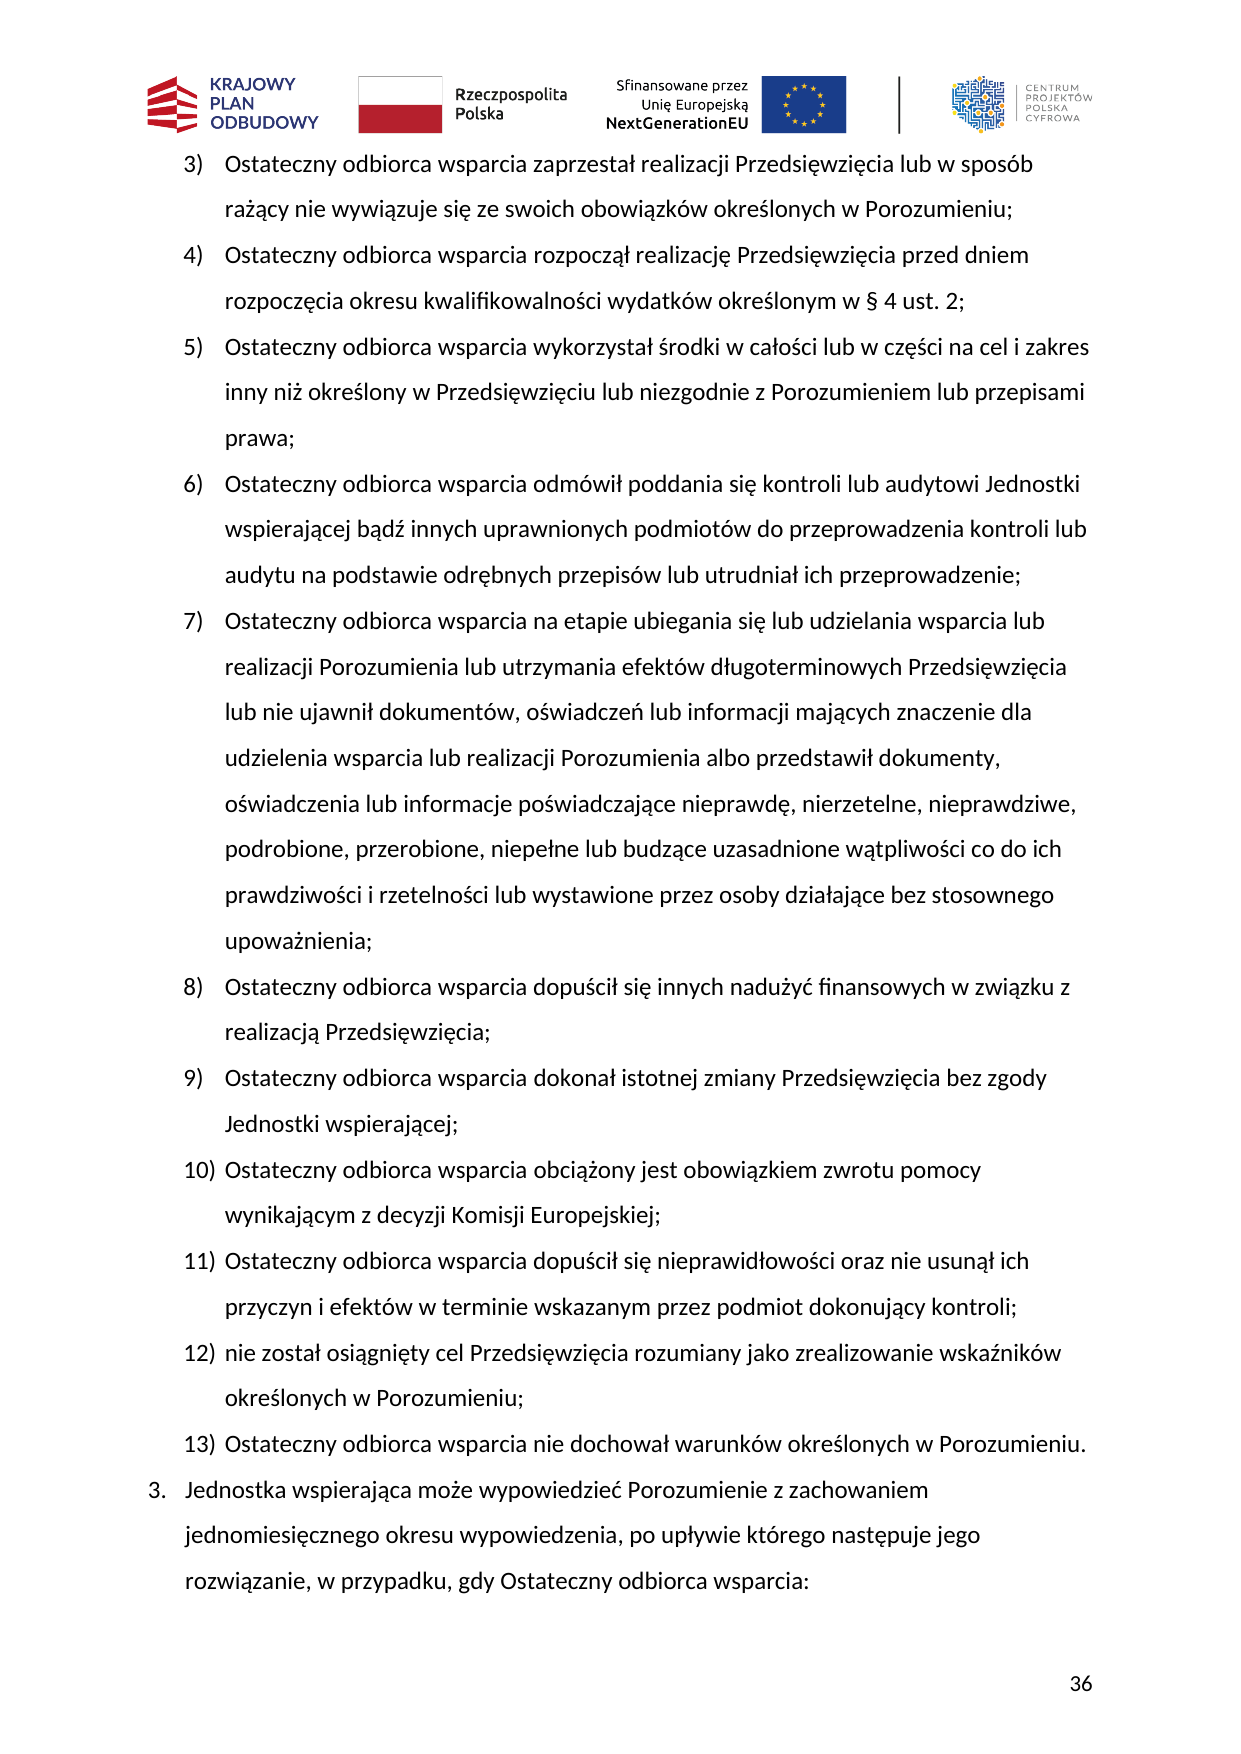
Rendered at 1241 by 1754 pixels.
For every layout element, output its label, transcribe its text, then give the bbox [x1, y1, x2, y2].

list nie został osiągnięty cel Przedsięwzięcia rozumiany jako zrealizowanie wskaźników określonych w Porozumieniu; [183, 1337, 1092, 1413]
list Ostateczny odbiorca wsparcia wykorzystał środki w całości lub w części na cel i zakres inny niż określony w Przedsięwzięciu lub niezgodnie z Porozumieniem lub przepisami prawa; [183, 331, 1092, 453]
list Ostateczny odbiorca wsparcia dokonał istotnej zmiany Przedsięwzięcia bez zgody Jednostki wspierającej; [183, 1062, 1092, 1138]
list Ostateczny odbiorca wsparcia rozpoczął realizację Przedsięwzięcia przed dniem rozpoczęcia okresu kwalifikowalności wydatków określonym w § 4 ust. 2; [183, 239, 1092, 315]
list Ostateczny odbiorca wsparcia dopuścił się innych nadużyć finansowych w związku z realizacją Przedsięwzięcia; [183, 971, 1092, 1047]
list Ostateczny odbiorca wsparcia nie dochował warunków określonych w Porozumieniu. [183, 1428, 1092, 1459]
picture [147, 76, 1093, 134]
list Ostateczny odbiorca wsparcia odmówił poddania się kontroli lub audytowi Jednostki wspierającej bądź innych uprawnionych podmiotów do przeprowadzenia kontroli lub audytu na podstawie odrębnych przepisów lub utrudniał ich przeprowadzenie; [183, 468, 1092, 590]
list Ostateczny odbiorca wsparcia obciążony jest obowiązkiem zwrotu pomocy wynikającym z decyzji Komisji Europejskiej; [183, 1154, 1092, 1230]
list Ostateczny odbiorca wsparcia dopuścił się nieprawidłowości oraz nie usunął ich przyczyn i efektów w terminie wskazanym przez podmiot dokonujący kontroli; [183, 1245, 1092, 1321]
list Ostateczny odbiorca wsparcia na etapie ubiegania się lub udzielania wsparcia lub realizacji Porozumienia lub utrzymania efektów długoterminowych Przedsięwzięcia lub nie ujawnił dokumentów, oświadczeń lub informacji mających znaczenie dla udzielenia wsparcia lub realizacji Porozumienia albo przedstawił dokumenty, oświadczenia lub informacje poświadczające nieprawdę, nierzetelne, nieprawdziwe, podrobione, przerobione, niepełne lub budzące uzasadnione wątpliwości co do ich prawdziwości i rzetelności lub wystawione przez osoby działające bez stosownego upoważnienia; [183, 605, 1092, 956]
list Jednostka wspierająca może wypowiedzieć Porozumienie z zachowaniem jednomiesięcznego okresu wypowiedzenia, po upływie którego następuje jego rozwiązanie, w przypadku, gdy Ostateczny odbiorca wsparcia: [148, 1474, 1092, 1596]
list Ostateczny odbiorca wsparcia zaprzestał realizacji Przedsięwzięcia lub w sposób rażący nie wywiązuje się ze swoich obowiązków określonych w Porozumieniu; [183, 148, 1092, 224]
